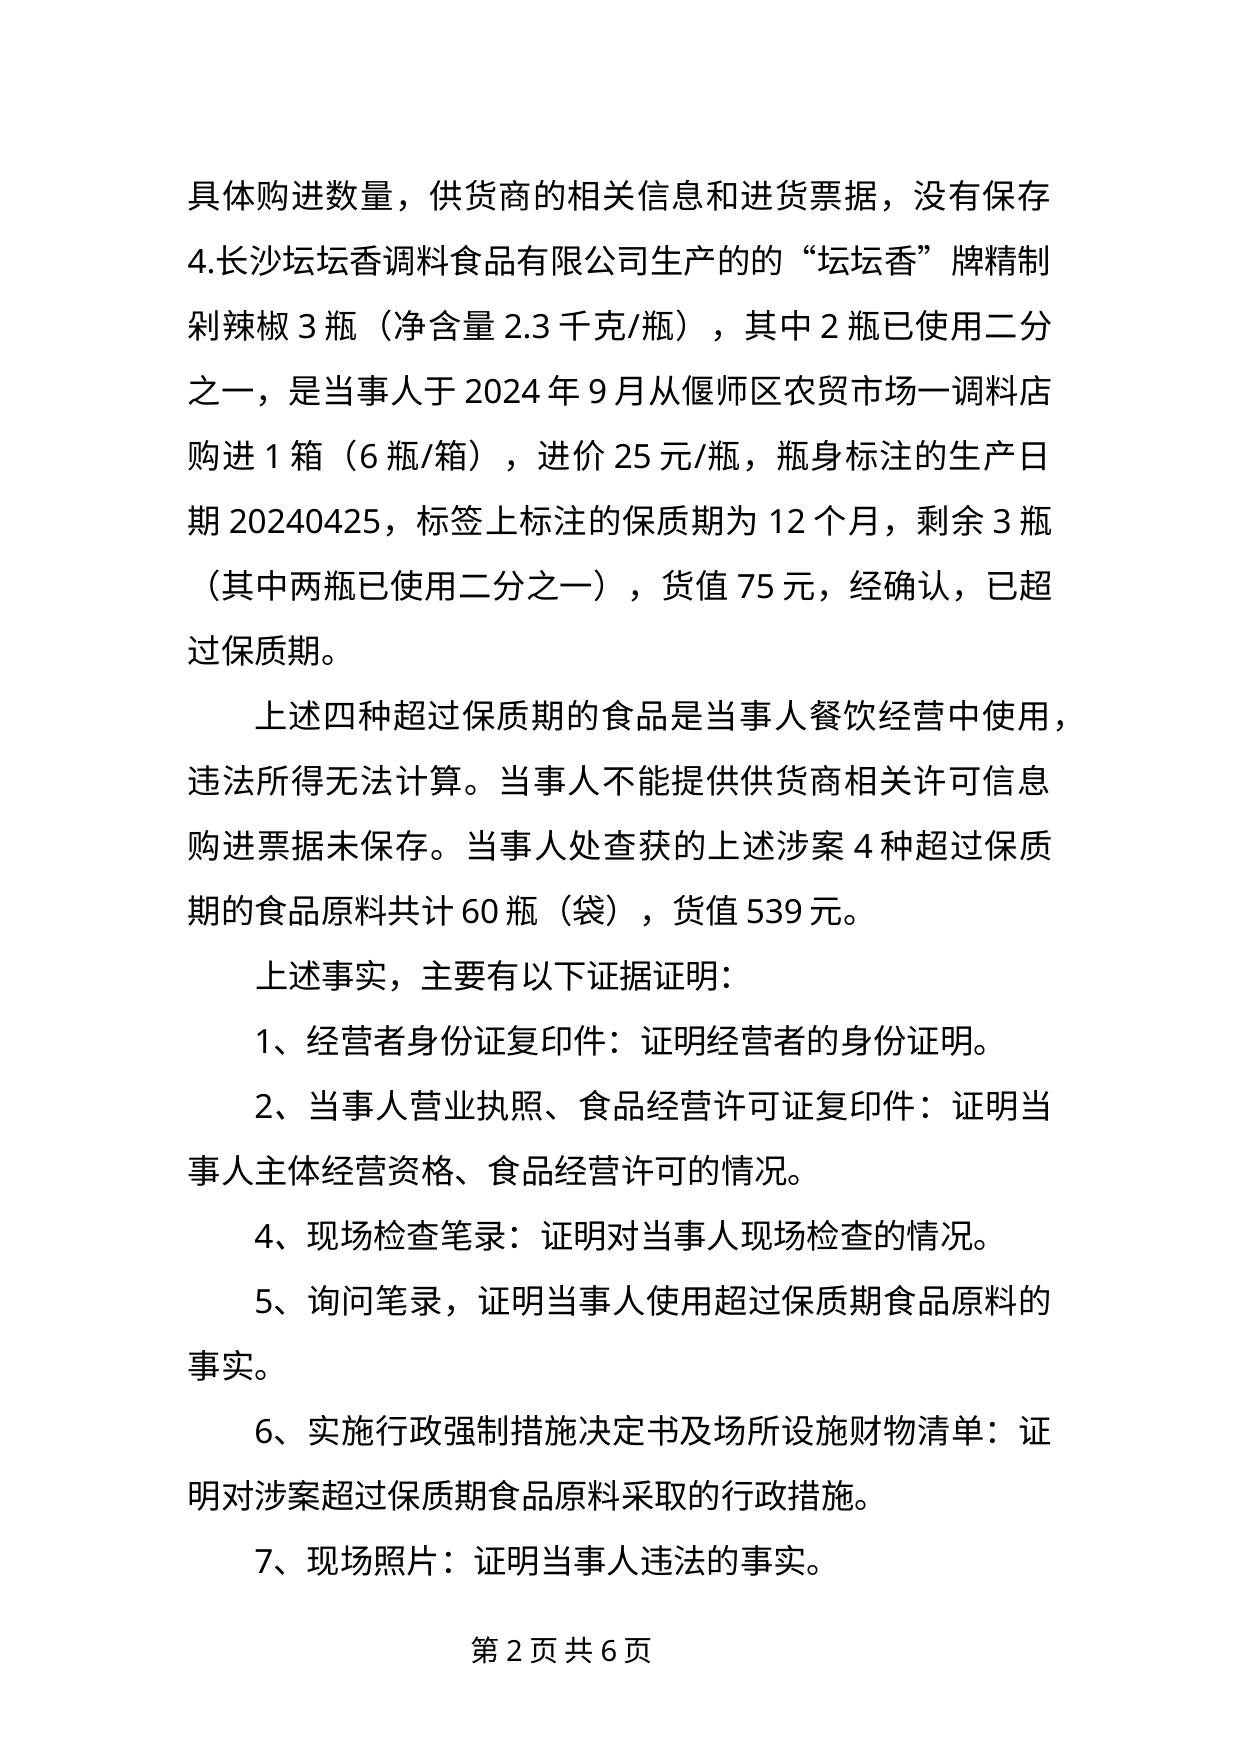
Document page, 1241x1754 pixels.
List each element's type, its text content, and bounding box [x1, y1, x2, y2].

text 4、现场检查笔录：证明对当事人现场检查的情况。 [187, 1202, 1053, 1267]
text 5、询问笔录，证明当事人使用超过保质期食品原料的事实。 [187, 1267, 1053, 1397]
text 上述事实，主要有以下证据证明： [187, 942, 1053, 1007]
text 7、现场照片：证明当事人违法的事实。 [187, 1527, 1053, 1592]
text 2、当事人营业执照、食品经营许可证复印件：证明当事人主体经营资格、食品经营许可的情况。 [187, 1072, 1053, 1202]
text 上述四种超过保质期的食品是当事人餐饮经营中使用，违法所得无法计算。当事人不能提供供货商相关许可信息，购进票据未保存。当事人处查获的上述涉案4种超过保质期的食品原料共计60瓶（袋），货值539元。 [187, 682, 1053, 942]
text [187, 162, 1053, 682]
text 6、实施行政强制措施决定书及场所设施财物清单：证明对涉案超过保质期食品原料采取的行政措施。 [187, 1397, 1053, 1527]
text 1、经营者身份证复印件：证明经营者的身份证明。 [187, 1007, 1053, 1072]
